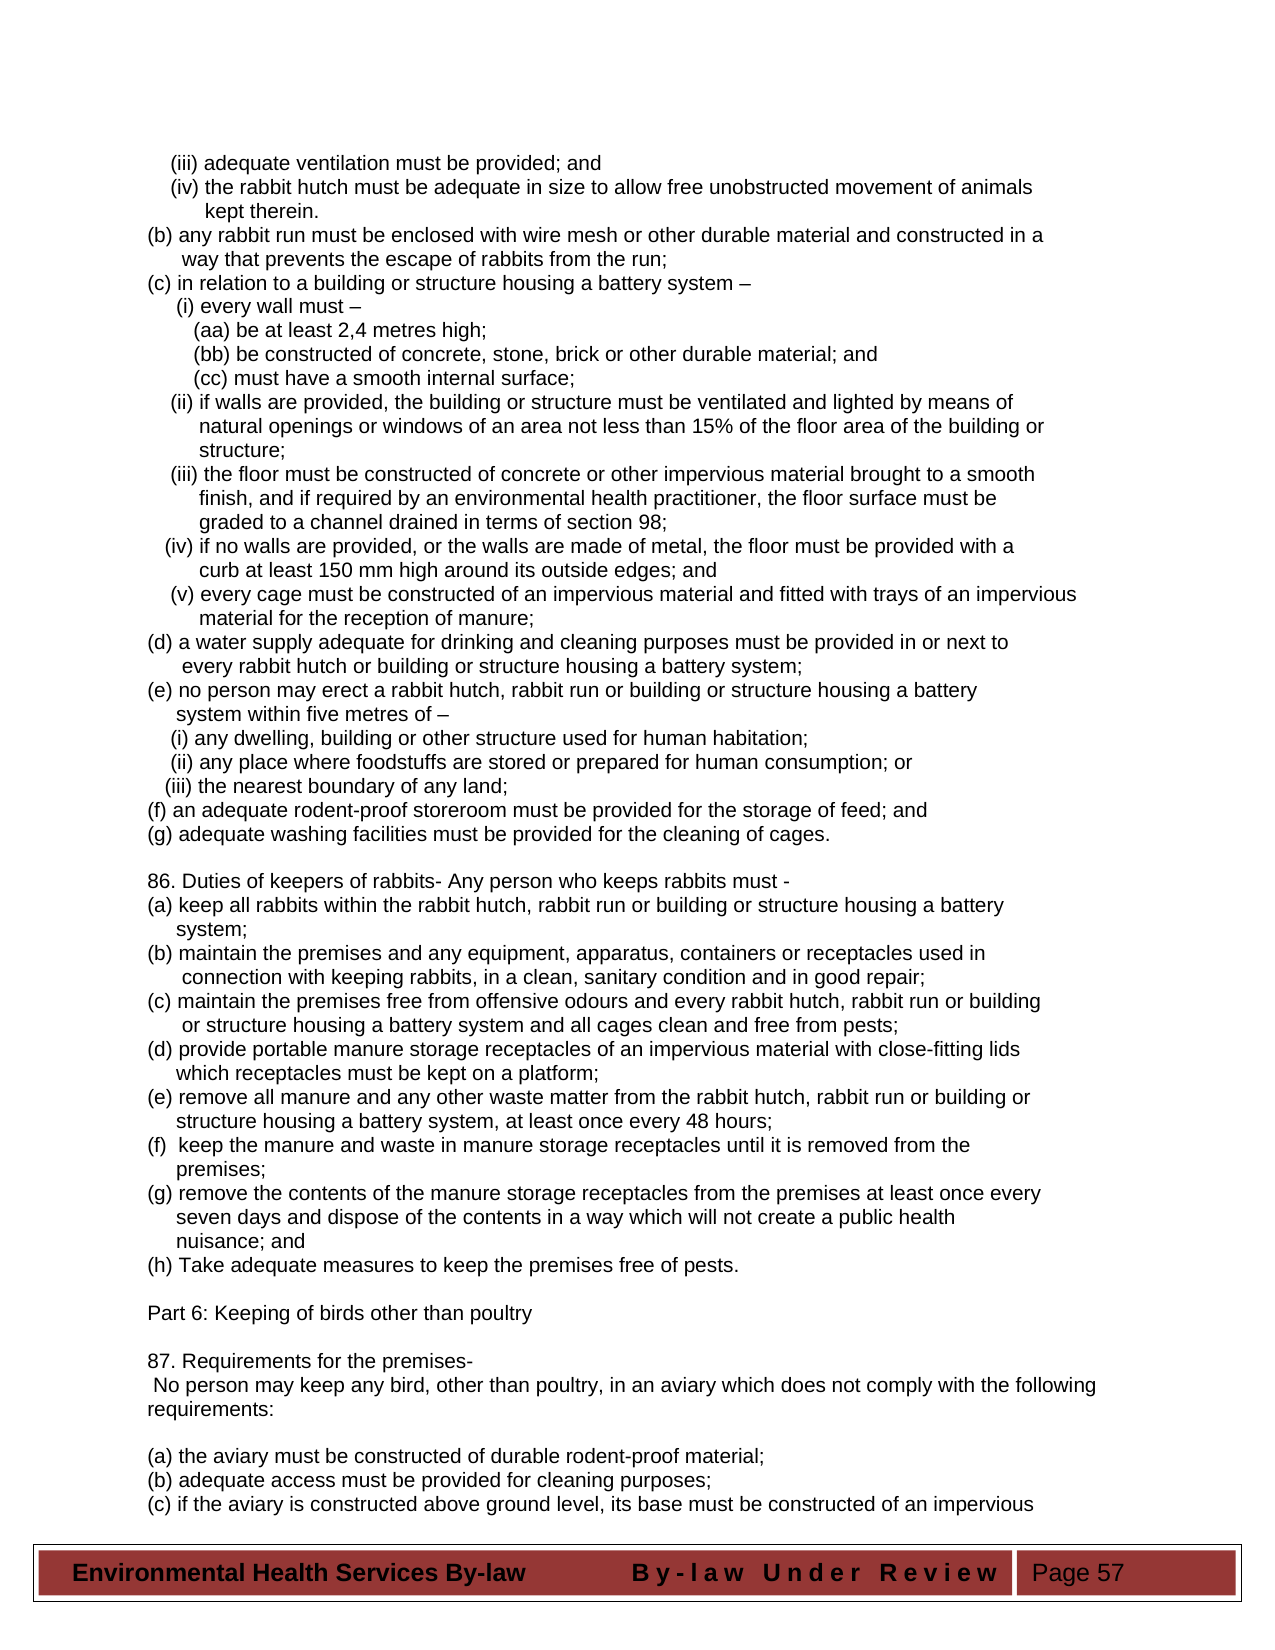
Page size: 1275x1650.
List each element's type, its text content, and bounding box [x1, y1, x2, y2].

text 87. Requirements for the premises- [147, 1348, 1153, 1372]
text (b) any rabbit run must be enclosed with wire mesh or other durable material and constructed in a [147, 222, 1153, 246]
text way that prevents the escape of rabbits from the run; [147, 246, 1153, 270]
text (e) remove all manure and any other waste matter from the rabbit hutch, rabbit run or building or [147, 1085, 1153, 1109]
text (g) remove the contents of the manure storage receptacles from the premises at least once every [147, 1181, 1153, 1205]
text every rabbit hutch or building or structure housing a battery system; [147, 654, 1153, 678]
text (ii) if walls are provided, the building or structure must be ventilated and lighted by means of [147, 390, 1153, 414]
text (d) a water supply adequate for drinking and cleaning purposes must be provided in or next to [147, 630, 1153, 654]
text nuisance; and [147, 1229, 1153, 1253]
text (d) provide portable manure storage receptacles of an impervious material with close-fitting lids [147, 1037, 1153, 1061]
text (a) keep all rabbits within the rabbit hutch, rabbit run or building or structure housing a battery [147, 893, 1153, 917]
text (cc) must have a smooth internal surface; [147, 366, 1153, 390]
text (aa) be at least 2,4 metres high; [147, 318, 1153, 342]
text premises; [147, 1157, 1153, 1181]
text (i) every wall must – [147, 294, 1153, 318]
text structure; [147, 438, 1153, 462]
text (iii) the nearest boundary of any land; [147, 773, 1153, 797]
text connection with keeping rabbits, in a clean, sanitary condition and in good repair; [147, 965, 1153, 989]
text graded to a channel drained in terms of section 98; [147, 510, 1153, 534]
text seven days and dispose of the contents in a way which will not create a public health [147, 1205, 1153, 1229]
text (bb) be constructed of concrete, stone, brick or other durable material; and [147, 342, 1153, 366]
text curb at least 150 mm high around its outside edges; and [147, 558, 1153, 582]
text material for the reception of manure; [147, 606, 1153, 630]
text 86. Duties of keepers of rabbits- Any person who keeps rabbits must - [147, 869, 1153, 893]
text No person may keep any bird, other than poultry, in an aviary which does not comply with the following requirements: [147, 1372, 1153, 1420]
text (e) no person may erect a rabbit hutch, rabbit run or building or structure housing a battery [147, 678, 1153, 702]
text kept therein. [147, 198, 1153, 222]
text (a) the aviary must be constructed of durable rodent-proof material; [147, 1444, 1153, 1468]
text system within five metres of – [147, 702, 1153, 726]
text (i) any dwelling, building or other structure used for human habitation; [147, 726, 1153, 749]
text (iii) adequate ventilation must be provided; and [147, 122, 1153, 174]
text natural openings or windows of an area not less than 15% of the floor area of the building or [147, 414, 1153, 438]
text (c) if the aviary is constructed above ground level, its base must be constructed of an impervious [147, 1492, 1153, 1516]
text (h) Take adequate measures to keep the premises free of pests. [147, 1253, 1153, 1277]
text (g) adequate washing facilities must be provided for the cleaning of cages. [147, 821, 1153, 845]
text structure housing a battery system, at least once every 48 hours; [147, 1109, 1153, 1133]
text system; [147, 917, 1153, 941]
text (iv) if no walls are provided, or the walls are made of metal, the floor must be provided with a [147, 534, 1153, 558]
text (b) maintain the premises and any equipment, apparatus, containers or receptacles used in [147, 941, 1153, 965]
text (iv) the rabbit hutch must be adequate in size to allow free unobstructed movement of animals [147, 174, 1153, 198]
text (v) every cage must be constructed of an impervious material and fitted with trays of an impervious [147, 582, 1153, 606]
text (c) in relation to a building or structure housing a battery system – [147, 270, 1153, 294]
text or structure housing a battery system and all cages clean and free from pests; [147, 1013, 1153, 1037]
text (f) keep the manure and waste in manure storage receptacles until it is removed from the [147, 1133, 1153, 1157]
text which receptacles must be kept on a platform; [147, 1061, 1153, 1085]
text Part 6: Keeping of birds other than poultry [147, 1301, 1153, 1324]
text (b) adequate access must be provided for cleaning purposes; [147, 1468, 1153, 1492]
text (f) an adequate rodent-proof storeroom must be provided for the storage of feed; and [147, 797, 1153, 821]
text (c) maintain the premises free from offensive odours and every rabbit hutch, rabbit run or building [147, 989, 1153, 1013]
text (ii) any place where foodstuffs are stored or prepared for human consumption; or [147, 749, 1153, 773]
text finish, and if required by an environmental health practitioner, the floor surface must be [147, 486, 1153, 510]
text (iii) the floor must be constructed of concrete or other impervious material brought to a smooth [147, 462, 1153, 486]
